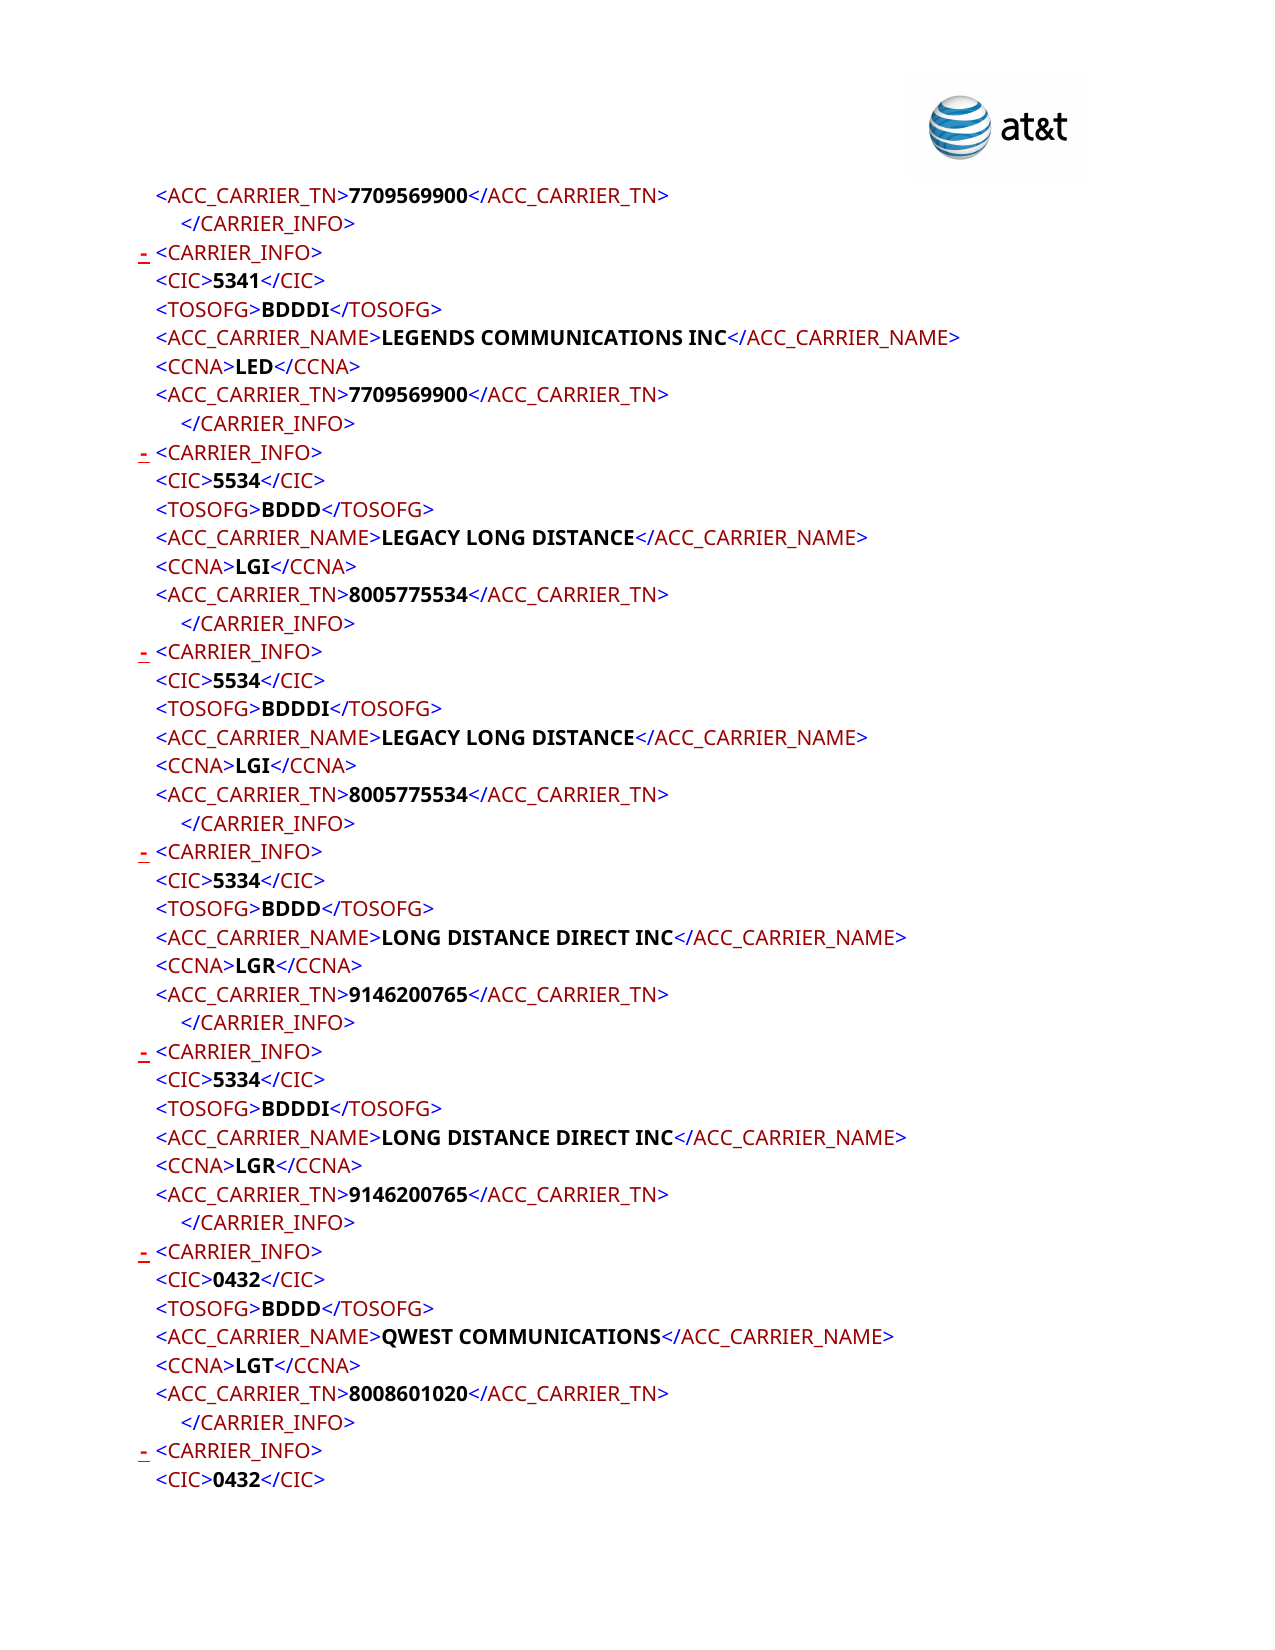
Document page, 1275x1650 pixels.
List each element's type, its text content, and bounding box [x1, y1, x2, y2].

text - <CARRIER_INFO> [137, 837, 1087, 866]
text <ACC_CARRIER_NAME>LONG DISTANCE DIRECT INC</ACC_CARRIER_NAME> [137, 923, 1087, 951]
text - <CARRIER_INFO> [137, 438, 1087, 466]
text <CCNA>LGR</CCNA> [137, 951, 1087, 980]
text <CIC>5334</CIC> [137, 866, 1087, 894]
text </CARRIER_INFO> [162, 1408, 1087, 1437]
text - <CARRIER_INFO> [137, 1237, 1087, 1265]
text <ACC_CARRIER_TN>9146200765</ACC_CARRIER_TN> [137, 980, 1087, 1008]
text <TOSOFG>BDDDI</TOSOFG> [137, 1094, 1087, 1123]
text </CARRIER_INFO> [162, 809, 1087, 837]
text <CIC>5534</CIC> [137, 666, 1087, 694]
text <CIC>5341</CIC> [137, 266, 1087, 295]
text <CIC>0432</CIC> [137, 1265, 1087, 1294]
text <ACC_CARRIER_TN>8005775534</ACC_CARRIER_TN> [137, 780, 1087, 809]
text - <CARRIER_INFO> [137, 1037, 1087, 1066]
text <ACC_CARRIER_TN>9146200765</ACC_CARRIER_TN> [137, 1180, 1087, 1208]
text <ACC_CARRIER_NAME>LEGENDS COMMUNICATIONS INC</ACC_CARRIER_NAME> [137, 323, 1087, 352]
text <ACC_CARRIER_NAME>LEGACY LONG DISTANCE</ACC_CARRIER_NAME> [137, 723, 1087, 752]
text <CCNA>LGI</CCNA> [137, 752, 1087, 780]
text </CARRIER_INFO> [162, 209, 1087, 238]
text <ACC_CARRIER_TN>8008601020</ACC_CARRIER_TN> [137, 1379, 1087, 1408]
text <ACC_CARRIER_TN>7709569900</ACC_CARRIER_TN> [137, 381, 1087, 409]
text <CCNA>LGR</CCNA> [137, 1151, 1087, 1180]
text <ACC_CARRIER_TN>7709569900</ACC_CARRIER_TN> [137, 181, 1087, 209]
text <CCNA>LED</CCNA> [137, 352, 1087, 381]
text </CARRIER_INFO> [162, 609, 1087, 637]
text </CARRIER_INFO> [162, 1208, 1087, 1237]
picture [908, 74, 1088, 181]
text <ACC_CARRIER_TN>8005775534</ACC_CARRIER_TN> [137, 580, 1087, 609]
text <CCNA>LGI</CCNA> [137, 552, 1087, 580]
text <TOSOFG>BDDDI</TOSOFG> [137, 295, 1087, 323]
text - <CARRIER_INFO> [137, 1437, 1087, 1465]
text <ACC_CARRIER_NAME>LEGACY LONG DISTANCE</ACC_CARRIER_NAME> [137, 523, 1087, 552]
text <ACC_CARRIER_NAME>QWEST COMMUNICATIONS</ACC_CARRIER_NAME> [137, 1322, 1087, 1351]
text <ACC_CARRIER_NAME>LONG DISTANCE DIRECT INC</ACC_CARRIER_NAME> [137, 1123, 1087, 1151]
text </CARRIER_INFO> [162, 1008, 1087, 1037]
text <TOSOFG>BDDD</TOSOFG> [137, 495, 1087, 523]
text <TOSOFG>BDDD</TOSOFG> [137, 894, 1087, 923]
text <CCNA>LGT</CCNA> [137, 1351, 1087, 1379]
text <CIC>5534</CIC> [137, 466, 1087, 495]
text - <CARRIER_INFO> [137, 238, 1087, 266]
text - <CARRIER_INFO> [137, 637, 1087, 666]
text <TOSOFG>BDDDI</TOSOFG> [137, 694, 1087, 723]
text </CARRIER_INFO> [162, 409, 1087, 438]
text <TOSOFG>BDDD</TOSOFG> [137, 1294, 1087, 1322]
text <CIC>0432</CIC> [137, 1465, 1087, 1494]
text <CIC>5334</CIC> [137, 1066, 1087, 1094]
